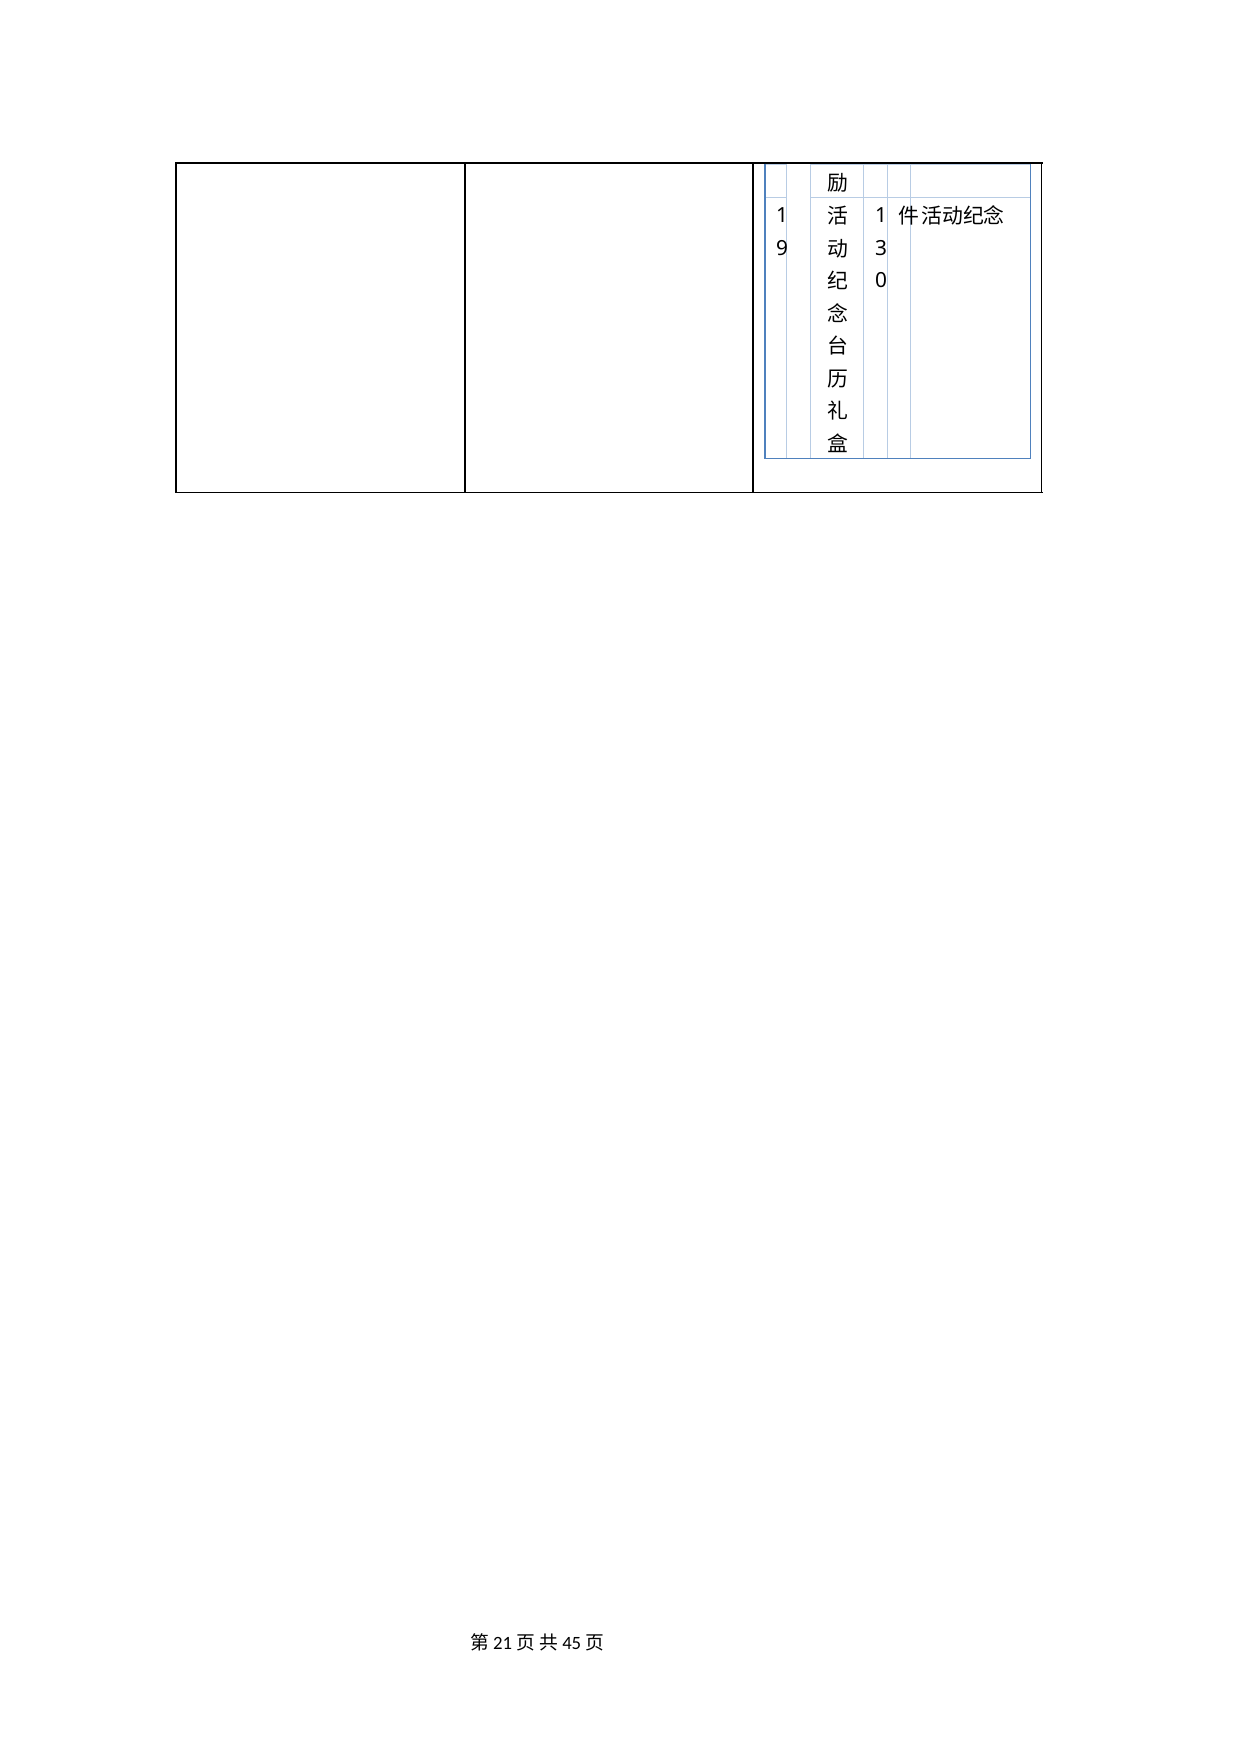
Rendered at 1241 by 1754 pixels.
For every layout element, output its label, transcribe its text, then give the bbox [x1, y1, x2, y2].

table_cell 2 [177, 164, 464, 492]
table_cell [466, 164, 752, 492]
